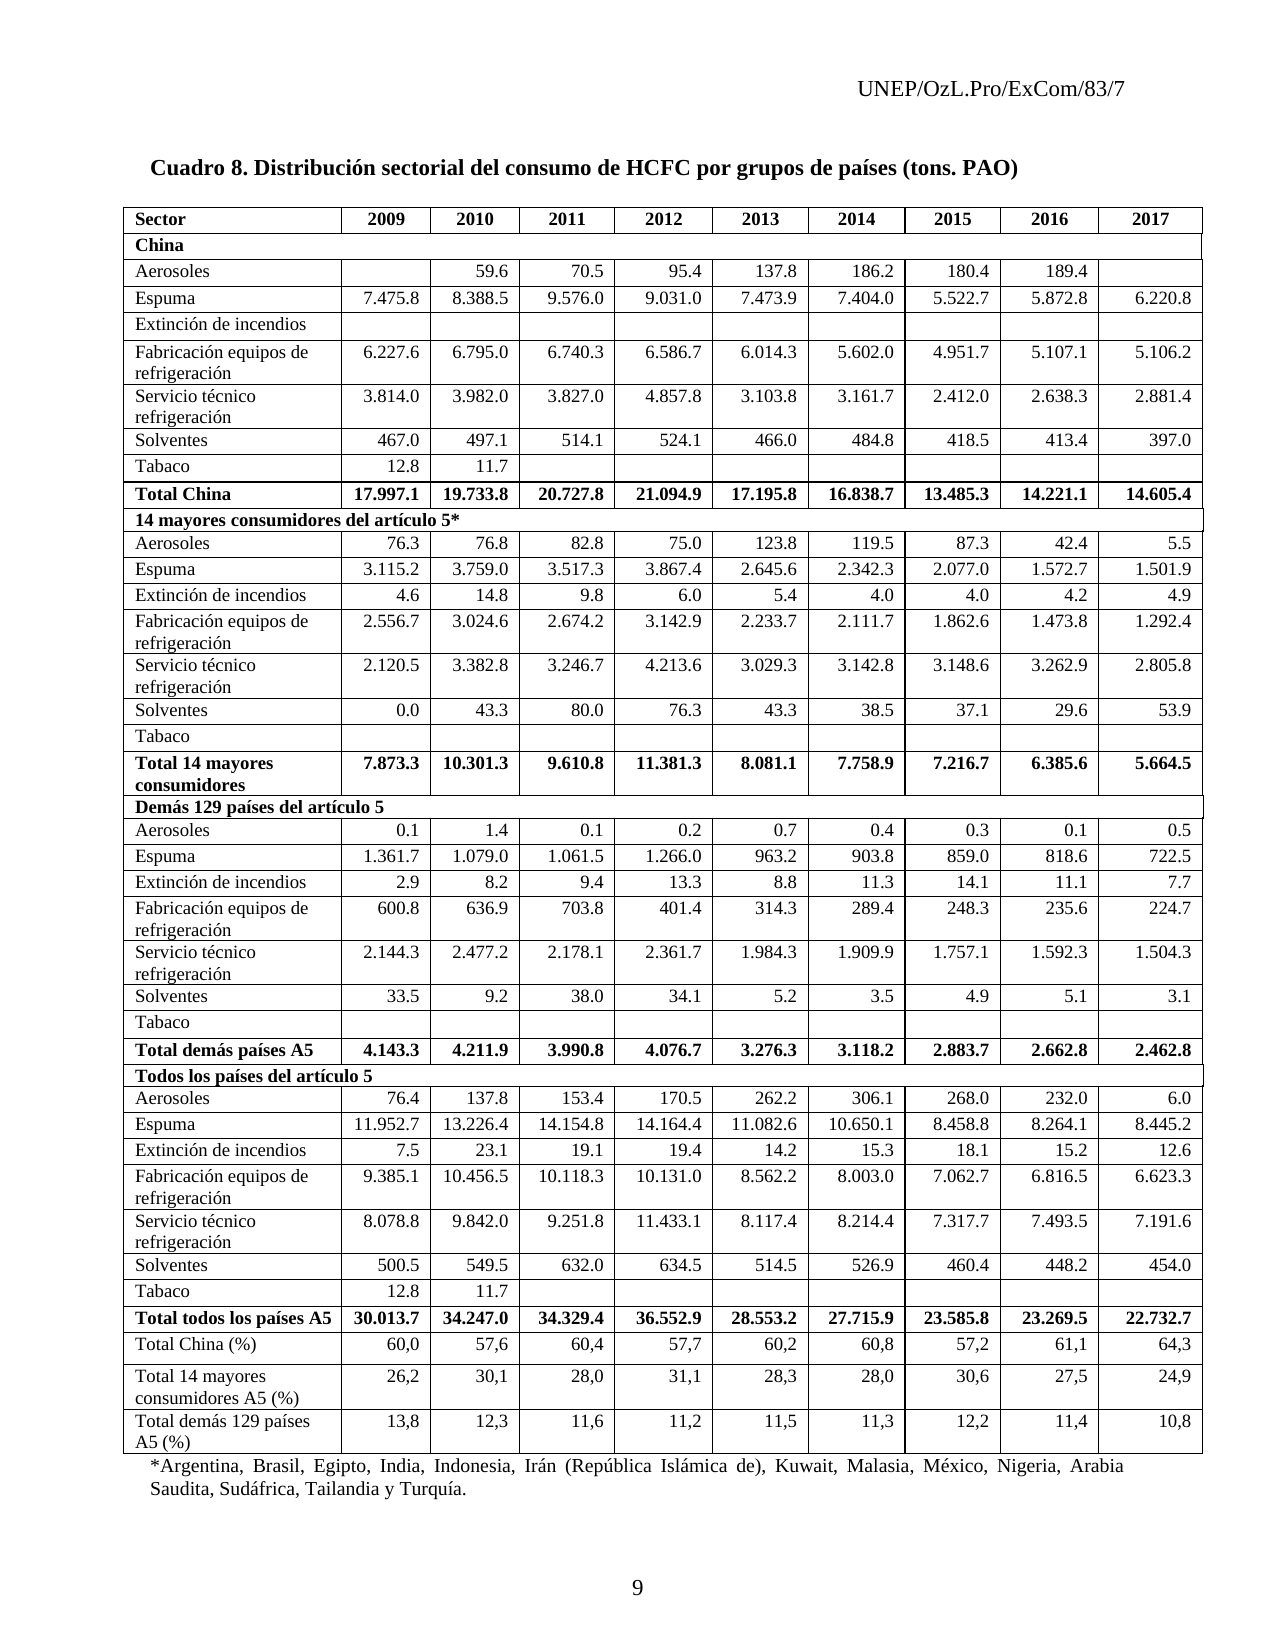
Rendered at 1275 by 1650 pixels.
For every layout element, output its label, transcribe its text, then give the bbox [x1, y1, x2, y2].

table_cell 8.8 [713, 871, 808, 896]
table_cell 9.610.8 [520, 752, 614, 795]
table_cell 8.078.8 [342, 1210, 430, 1253]
table_cell 180.4 [906, 260, 1000, 286]
table_cell 76.4 [342, 1087, 430, 1112]
table_cell 1.862.6 [906, 610, 1000, 653]
table_cell [615, 1280, 712, 1306]
table_cell Total China [124, 483, 341, 507]
table_cell [713, 455, 808, 481]
table_cell 3.103.8 [713, 385, 808, 428]
table_cell 33.5 [342, 985, 430, 1010]
table_cell [906, 313, 1000, 340]
table_cell 13.485.3 [906, 483, 1000, 507]
table_cell 859.0 [906, 845, 1000, 870]
table_cell 14.605.4 [1099, 483, 1202, 507]
table_cell Servicio técnico refrigeración [124, 654, 341, 697]
table_cell [520, 313, 614, 340]
table_cell 26,2 [342, 1365, 430, 1408]
table_cell 76.3 [615, 699, 712, 723]
table_cell [1001, 1011, 1098, 1038]
table_cell 4.076.7 [615, 1039, 712, 1064]
table_cell 38.5 [809, 699, 904, 723]
table_cell 6.795.0 [431, 341, 519, 384]
table_cell Solventes [124, 699, 341, 723]
table_cell 401.4 [615, 897, 712, 940]
table_cell 289.4 [809, 897, 904, 940]
table_cell 1.909.9 [809, 941, 904, 984]
table_cell 636.9 [431, 897, 519, 940]
table_cell 8.458.8 [906, 1113, 1000, 1138]
table_cell 232.0 [1001, 1087, 1098, 1112]
table_header 2015 [906, 208, 1000, 233]
table_cell 3.148.6 [906, 654, 1000, 697]
table_cell 3.276.3 [713, 1039, 808, 1064]
table_cell 6.623.3 [1099, 1165, 1202, 1208]
table_cell 1.757.1 [906, 941, 1000, 984]
table_cell [713, 1011, 808, 1038]
table_cell 4.857.8 [615, 385, 712, 428]
table_cell 0.5 [1099, 819, 1202, 844]
table_cell 9.8 [520, 584, 614, 609]
table_cell 2.412.0 [906, 385, 1000, 428]
table_cell 13.226.4 [431, 1113, 519, 1138]
table_cell 5.602.0 [809, 341, 904, 384]
table_cell 1.984.3 [713, 941, 808, 984]
table_cell 70.5 [520, 260, 614, 286]
table_cell [809, 455, 904, 481]
table_cell 10.301.3 [431, 752, 519, 795]
table_cell 1.4 [431, 819, 519, 844]
table_cell 6.220.8 [1099, 287, 1202, 312]
table_cell [1099, 725, 1202, 751]
table_cell 460.4 [906, 1254, 1000, 1279]
table_cell 2.361.7 [615, 941, 712, 984]
table_cell 30,6 [906, 1365, 1000, 1408]
table_header 2009 [342, 208, 430, 233]
table_cell 12.8 [342, 1280, 430, 1306]
table_cell 10.118.3 [520, 1165, 614, 1208]
table_cell 9.385.1 [342, 1165, 430, 1208]
table_cell 4.9 [1099, 584, 1202, 609]
table_cell 8.562.2 [713, 1165, 808, 1208]
table_cell 11.7 [431, 455, 519, 481]
table_cell 7.473.9 [713, 287, 808, 312]
table_cell 2.556.7 [342, 610, 430, 653]
table_cell 1.501.9 [1099, 558, 1202, 583]
table_header 2017 [1099, 208, 1202, 233]
table_cell 397.0 [1099, 429, 1202, 454]
table_header 2011 [520, 208, 614, 233]
table_cell 0.1 [1001, 819, 1098, 844]
table_cell Aerosoles [124, 532, 341, 557]
table_cell 31,1 [615, 1365, 712, 1408]
table_cell 60,8 [809, 1333, 904, 1364]
table_cell 2.342.3 [809, 558, 904, 583]
table_cell 4.0 [906, 584, 1000, 609]
table_cell 4.6 [342, 584, 430, 609]
table_cell 170.5 [615, 1087, 712, 1112]
table_cell 28,3 [713, 1365, 808, 1408]
table_cell 189.4 [1001, 260, 1098, 286]
table_cell 11.7 [431, 1280, 519, 1306]
table_cell 19.733.8 [431, 483, 519, 507]
table_cell 137.8 [713, 260, 808, 286]
table_cell Servicio técnico refrigeración [124, 385, 341, 428]
table_cell Tabaco [124, 1280, 341, 1306]
table_cell [615, 725, 712, 751]
table_cell 3.161.7 [809, 385, 904, 428]
table_cell 6.586.7 [615, 341, 712, 384]
table_cell 3.029.3 [713, 654, 808, 697]
table_cell 600.8 [342, 897, 430, 940]
table_cell 59.6 [431, 260, 519, 286]
table_cell 29.6 [1001, 699, 1098, 723]
table_cell 11,5 [713, 1410, 808, 1453]
table_cell 5.2 [713, 985, 808, 1010]
table_cell [809, 1011, 904, 1038]
table_cell 19.1 [520, 1139, 614, 1164]
table_cell 3.827.0 [520, 385, 614, 428]
table_cell 3.867.4 [615, 558, 712, 583]
table_cell 5.5 [1099, 532, 1202, 557]
table_cell 60,4 [520, 1333, 614, 1364]
table_cell 10,8 [1099, 1410, 1202, 1453]
table_cell 11.3 [809, 871, 904, 896]
table_cell 6.740.3 [520, 341, 614, 384]
table_cell [342, 725, 430, 751]
table_cell Espuma [124, 845, 341, 870]
table_cell 14 mayores consumidores del artículo 5* [124, 509, 1203, 531]
table_cell [520, 1011, 614, 1038]
table_cell 186.2 [809, 260, 904, 286]
table_cell 30,1 [431, 1365, 519, 1408]
table_cell Total todos los países A5 [124, 1307, 341, 1332]
table_cell [1001, 313, 1098, 340]
table_cell 818.6 [1001, 845, 1098, 870]
table_cell 268.0 [906, 1087, 1000, 1112]
table_cell 2.638.3 [1001, 385, 1098, 428]
table_cell 34.247.0 [431, 1307, 519, 1332]
table_cell [906, 1011, 1000, 1038]
table_cell 2.805.8 [1099, 654, 1202, 697]
table_cell Tabaco [124, 1011, 341, 1038]
table_cell 2.178.1 [520, 941, 614, 984]
table_cell [615, 455, 712, 481]
table_cell [906, 1280, 1000, 1306]
table_cell [615, 313, 712, 340]
table_cell 6.0 [615, 584, 712, 609]
table_cell [1099, 455, 1202, 481]
table_cell 13.3 [615, 871, 712, 896]
table_cell 5.106.2 [1099, 341, 1202, 384]
table_cell 2.645.6 [713, 558, 808, 583]
table_cell 7.758.9 [809, 752, 904, 795]
table_cell 76.8 [431, 532, 519, 557]
table_cell Servicio técnico refrigeración [124, 1210, 341, 1253]
table_cell 14.8 [431, 584, 519, 609]
table_cell 549.5 [431, 1254, 519, 1279]
table_cell 15.2 [1001, 1139, 1098, 1164]
subtitle *Argentina, Brasil, Egipto, India, Indonesia, Irán (República Islámica de), Kuwait, Malasia, México, Nigeria, Arabia Saudita, Sudáfrica, Tailandia y Turquía. [150, 1454, 1125, 1499]
table_cell 2.233.7 [713, 610, 808, 653]
table_cell Fabricación equipos de refrigeración [124, 610, 341, 653]
table_cell 7.475.8 [342, 287, 430, 312]
table_cell 95.4 [615, 260, 712, 286]
table_cell 12.8 [342, 455, 430, 481]
table_cell 2.9 [342, 871, 430, 896]
table_cell 14.1 [906, 871, 1000, 896]
table_cell 137.8 [431, 1087, 519, 1112]
table_cell Extinción de incendios [124, 584, 341, 609]
table_cell 8.445.2 [1099, 1113, 1202, 1138]
table_cell 64,3 [1099, 1333, 1202, 1364]
table_cell 3.142.8 [809, 654, 904, 697]
table_cell 11,3 [809, 1410, 904, 1453]
table_cell 82.8 [520, 532, 614, 557]
table_cell 14.164.4 [615, 1113, 712, 1138]
table_cell 19.4 [615, 1139, 712, 1164]
table_cell 60,0 [342, 1333, 430, 1364]
table_cell 0.4 [809, 819, 904, 844]
table_cell 4.9 [906, 985, 1000, 1010]
table_cell 524.1 [615, 429, 712, 454]
table_cell Solventes [124, 985, 341, 1010]
table_cell 2.881.4 [1099, 385, 1202, 428]
table_cell 9.842.0 [431, 1210, 519, 1253]
table_cell [1099, 1280, 1202, 1306]
table_cell 306.1 [809, 1087, 904, 1112]
table_cell 3.5 [809, 985, 904, 1010]
table_cell 17.997.1 [342, 483, 430, 507]
table_cell [809, 313, 904, 340]
table_cell 3.759.0 [431, 558, 519, 583]
table_cell 9.031.0 [615, 287, 712, 312]
table_cell 9.4 [520, 871, 614, 896]
table_cell Fabricación equipos de refrigeración [124, 897, 341, 940]
table_cell 7.5 [342, 1139, 430, 1164]
table_cell 8.264.1 [1001, 1113, 1098, 1138]
table_cell 11,6 [520, 1410, 614, 1453]
table_cell 2.883.7 [906, 1039, 1000, 1064]
table_cell 43.3 [713, 699, 808, 723]
table_cell 14.2 [713, 1139, 808, 1164]
table_cell 454.0 [1099, 1254, 1202, 1279]
table_cell 413.4 [1001, 429, 1098, 454]
table_cell [809, 1280, 904, 1306]
table_cell [1001, 455, 1098, 481]
table_cell 30.013.7 [342, 1307, 430, 1332]
table_cell 248.3 [906, 897, 1000, 940]
table_cell 11,4 [1001, 1410, 1098, 1453]
table_cell 38.0 [520, 985, 614, 1010]
table_cell Extinción de incendios [124, 1139, 341, 1164]
table_cell Total 14 mayores consumidores [124, 752, 341, 795]
table_cell 36.552.9 [615, 1307, 712, 1332]
table_cell Tabaco [124, 725, 341, 751]
table_cell 53.9 [1099, 699, 1202, 723]
table_cell 8.2 [431, 871, 519, 896]
table_cell [342, 1011, 430, 1038]
table_cell 3.142.9 [615, 610, 712, 653]
table_cell [615, 1011, 712, 1038]
table_cell 2.120.5 [342, 654, 430, 697]
table_cell 27.715.9 [809, 1307, 904, 1332]
table_cell 6.816.5 [1001, 1165, 1098, 1208]
table_cell 8.081.1 [713, 752, 808, 795]
table_cell 28,0 [809, 1365, 904, 1408]
table_cell 5.4 [713, 584, 808, 609]
table_cell 22.732.7 [1099, 1307, 1202, 1332]
table_cell 466.0 [713, 429, 808, 454]
table_cell Solventes [124, 429, 341, 454]
table_cell 4.951.7 [906, 341, 1000, 384]
table_cell 3.814.0 [342, 385, 430, 428]
table_cell 0.3 [906, 819, 1000, 844]
table_cell 632.0 [520, 1254, 614, 1279]
table_cell 20.727.8 [520, 483, 614, 507]
table_cell 722.5 [1099, 845, 1202, 870]
table_cell [1001, 1280, 1098, 1306]
table_header 2016 [1001, 208, 1098, 233]
table_cell Total demás 129 países A5 (%) [124, 1410, 341, 1453]
table_cell Aerosoles [124, 260, 341, 286]
table_cell 0.1 [342, 819, 430, 844]
table_cell 28.553.2 [713, 1307, 808, 1332]
table_cell 10.456.5 [431, 1165, 519, 1208]
table_cell [1099, 260, 1202, 286]
table_cell 123.8 [713, 532, 808, 557]
table_cell 12,3 [431, 1410, 519, 1453]
table_cell 4.211.9 [431, 1039, 519, 1064]
table_cell 9.251.8 [520, 1210, 614, 1253]
table_cell Espuma [124, 287, 341, 312]
table_cell 235.6 [1001, 897, 1098, 940]
table_cell 24,9 [1099, 1365, 1202, 1408]
table_cell 13,8 [342, 1410, 430, 1453]
table_cell 4.0 [809, 584, 904, 609]
table_cell 1.361.7 [342, 845, 430, 870]
table_cell 2.462.8 [1099, 1039, 1202, 1064]
table_cell 314.3 [713, 897, 808, 940]
table_cell [431, 725, 519, 751]
table_cell Fabricación equipos de refrigeración [124, 1165, 341, 1208]
table_cell 14.221.1 [1001, 483, 1098, 507]
table_cell 963.2 [713, 845, 808, 870]
table_header 2012 [615, 208, 712, 233]
table_cell 418.5 [906, 429, 1000, 454]
table_cell [431, 313, 519, 340]
table_cell 6.227.6 [342, 341, 430, 384]
table_cell [520, 1280, 614, 1306]
table_cell 903.8 [809, 845, 904, 870]
table_cell 12.6 [1099, 1139, 1202, 1164]
table_cell 4.213.6 [615, 654, 712, 697]
table_cell 60,2 [713, 1333, 808, 1364]
table_cell 80.0 [520, 699, 614, 723]
table_cell 7.7 [1099, 871, 1202, 896]
table_cell 0.7 [713, 819, 808, 844]
table_cell 11.082.6 [713, 1113, 808, 1138]
table_cell 7.493.5 [1001, 1210, 1098, 1253]
table_cell 1.079.0 [431, 845, 519, 870]
table_cell 14.154.8 [520, 1113, 614, 1138]
table_header 2013 [713, 208, 808, 233]
table_cell 1.292.4 [1099, 610, 1202, 653]
table_cell 11.952.7 [342, 1113, 430, 1138]
table_cell 11.1 [1001, 871, 1098, 896]
table_cell Total 14 mayores consumidores A5 (%) [124, 1365, 341, 1408]
table_cell 8.003.0 [809, 1165, 904, 1208]
table_cell 484.8 [809, 429, 904, 454]
table_cell 18.1 [906, 1139, 1000, 1164]
table_cell 5.872.8 [1001, 287, 1098, 312]
table_cell Espuma [124, 558, 341, 583]
table_cell 2.144.3 [342, 941, 430, 984]
table_cell 703.8 [520, 897, 614, 940]
table_cell 5.664.5 [1099, 752, 1202, 795]
table_cell 514.5 [713, 1254, 808, 1279]
table_cell 5.1 [1001, 985, 1098, 1010]
table_cell 1.473.8 [1001, 610, 1098, 653]
table_cell 11.433.1 [615, 1210, 712, 1253]
table_cell 57,7 [615, 1333, 712, 1364]
table_header Sector [124, 208, 341, 233]
table_cell 467.0 [342, 429, 430, 454]
table_cell 634.5 [615, 1254, 712, 1279]
table_cell 1.592.3 [1001, 941, 1098, 984]
table_cell [431, 1011, 519, 1038]
table_cell 3.990.8 [520, 1039, 614, 1064]
table_cell 0.0 [342, 699, 430, 723]
table_cell 76.3 [342, 532, 430, 557]
table_cell 3.262.9 [1001, 654, 1098, 697]
table_cell 7.191.6 [1099, 1210, 1202, 1253]
table_cell 34.1 [615, 985, 712, 1010]
table_cell 3.1 [1099, 985, 1202, 1010]
table_cell [809, 725, 904, 751]
table_cell [342, 260, 430, 286]
table_cell 7.873.3 [342, 752, 430, 795]
table_cell 17.195.8 [713, 483, 808, 507]
table_cell 1.504.3 [1099, 941, 1202, 984]
table_cell 5.522.7 [906, 287, 1000, 312]
table_cell 2.662.8 [1001, 1039, 1098, 1064]
table_cell 3.118.2 [809, 1039, 904, 1064]
table_cell 3.382.8 [431, 654, 519, 697]
text Cuadro 8. Distribución sectorial del consumo de HCFC por grupos de países (tons. PAO) [150, 154, 1125, 180]
table_cell 23.1 [431, 1139, 519, 1164]
table_cell 57,2 [906, 1333, 1000, 1364]
table_cell 3.246.7 [520, 654, 614, 697]
table_cell Extinción de incendios [124, 871, 341, 896]
table_cell 8.214.4 [809, 1210, 904, 1253]
table_header 2010 [431, 208, 519, 233]
table_cell 3.024.6 [431, 610, 519, 653]
table_cell [713, 313, 808, 340]
table_cell 8.388.5 [431, 287, 519, 312]
table_cell Demás 129 países del artículo 5 [124, 796, 1203, 818]
table_cell 43.3 [431, 699, 519, 723]
table_cell 153.4 [520, 1087, 614, 1112]
table_cell China [124, 234, 1201, 259]
table_cell [520, 455, 614, 481]
table_cell [906, 725, 1000, 751]
table_cell [713, 725, 808, 751]
table_cell 61,1 [1001, 1333, 1098, 1364]
table_cell 23.269.5 [1001, 1307, 1098, 1332]
table_cell 12,2 [906, 1410, 1000, 1453]
table_cell 7.404.0 [809, 287, 904, 312]
table_cell 75.0 [615, 532, 712, 557]
table_cell [342, 313, 430, 340]
table_cell [1099, 1011, 1202, 1038]
table_cell 9.2 [431, 985, 519, 1010]
table_cell Solventes [124, 1254, 341, 1279]
table_cell Aerosoles [124, 819, 341, 844]
table_cell 514.1 [520, 429, 614, 454]
table_cell [520, 725, 614, 751]
table_cell 11.381.3 [615, 752, 712, 795]
table_cell [906, 455, 1000, 481]
table_cell 5.107.1 [1001, 341, 1098, 384]
table_cell [1001, 725, 1098, 751]
table_cell 2.111.7 [809, 610, 904, 653]
table_cell [713, 1280, 808, 1306]
table_cell 3.115.2 [342, 558, 430, 583]
table_cell 448.2 [1001, 1254, 1098, 1279]
table_cell 7.062.7 [906, 1165, 1000, 1208]
table_cell 10.131.0 [615, 1165, 712, 1208]
table_cell 0.2 [615, 819, 712, 844]
table_cell Fabricación equipos de refrigeración [124, 341, 341, 384]
table_cell 4.143.3 [342, 1039, 430, 1064]
table_cell 262.2 [713, 1087, 808, 1112]
table_cell 57,6 [431, 1333, 519, 1364]
table_cell Total China (%) [124, 1333, 341, 1364]
table_cell Extinción de incendios [124, 313, 341, 340]
table_cell 1.266.0 [615, 845, 712, 870]
table_cell 500.5 [342, 1254, 430, 1279]
table_cell 16.838.7 [809, 483, 904, 507]
table_cell 1.061.5 [520, 845, 614, 870]
table_cell 28,0 [520, 1365, 614, 1408]
table_cell 4.2 [1001, 584, 1098, 609]
table_cell 21.094.9 [615, 483, 712, 507]
table_cell 7.216.7 [906, 752, 1000, 795]
table_cell 2.674.2 [520, 610, 614, 653]
table_cell 34.329.4 [520, 1307, 614, 1332]
table_cell 1.572.7 [1001, 558, 1098, 583]
table_cell 6.385.6 [1001, 752, 1098, 795]
table_cell Aerosoles [124, 1087, 341, 1112]
table_cell 6.014.3 [713, 341, 808, 384]
table_cell 9.576.0 [520, 287, 614, 312]
table_cell 87.3 [906, 532, 1000, 557]
table_cell 42.4 [1001, 532, 1098, 557]
table_cell Todos los países del artículo 5 [124, 1065, 1203, 1086]
table_cell Espuma [124, 1113, 341, 1138]
table_cell 8.117.4 [713, 1210, 808, 1253]
table_cell 2.477.2 [431, 941, 519, 984]
table_cell 10.650.1 [809, 1113, 904, 1138]
table_cell 37.1 [906, 699, 1000, 723]
table_cell 6.0 [1099, 1087, 1202, 1112]
table_header 2014 [809, 208, 904, 233]
table_cell 23.585.8 [906, 1307, 1000, 1332]
table_cell 0.1 [520, 819, 614, 844]
table_cell 27,5 [1001, 1365, 1098, 1408]
table_cell 224.7 [1099, 897, 1202, 940]
table_cell [1099, 313, 1202, 340]
table_cell 2.077.0 [906, 558, 1000, 583]
table_cell 11,2 [615, 1410, 712, 1453]
table_cell Total demás países A5 [124, 1039, 341, 1064]
table_cell 7.317.7 [906, 1210, 1000, 1253]
table_cell 497.1 [431, 429, 519, 454]
table_cell 15.3 [809, 1139, 904, 1164]
table_cell Tabaco [124, 455, 341, 481]
table_cell 526.9 [809, 1254, 904, 1279]
table_cell 3.982.0 [431, 385, 519, 428]
table_cell 3.517.3 [520, 558, 614, 583]
table_cell 119.5 [809, 532, 904, 557]
table_cell Servicio técnico refrigeración [124, 941, 341, 984]
